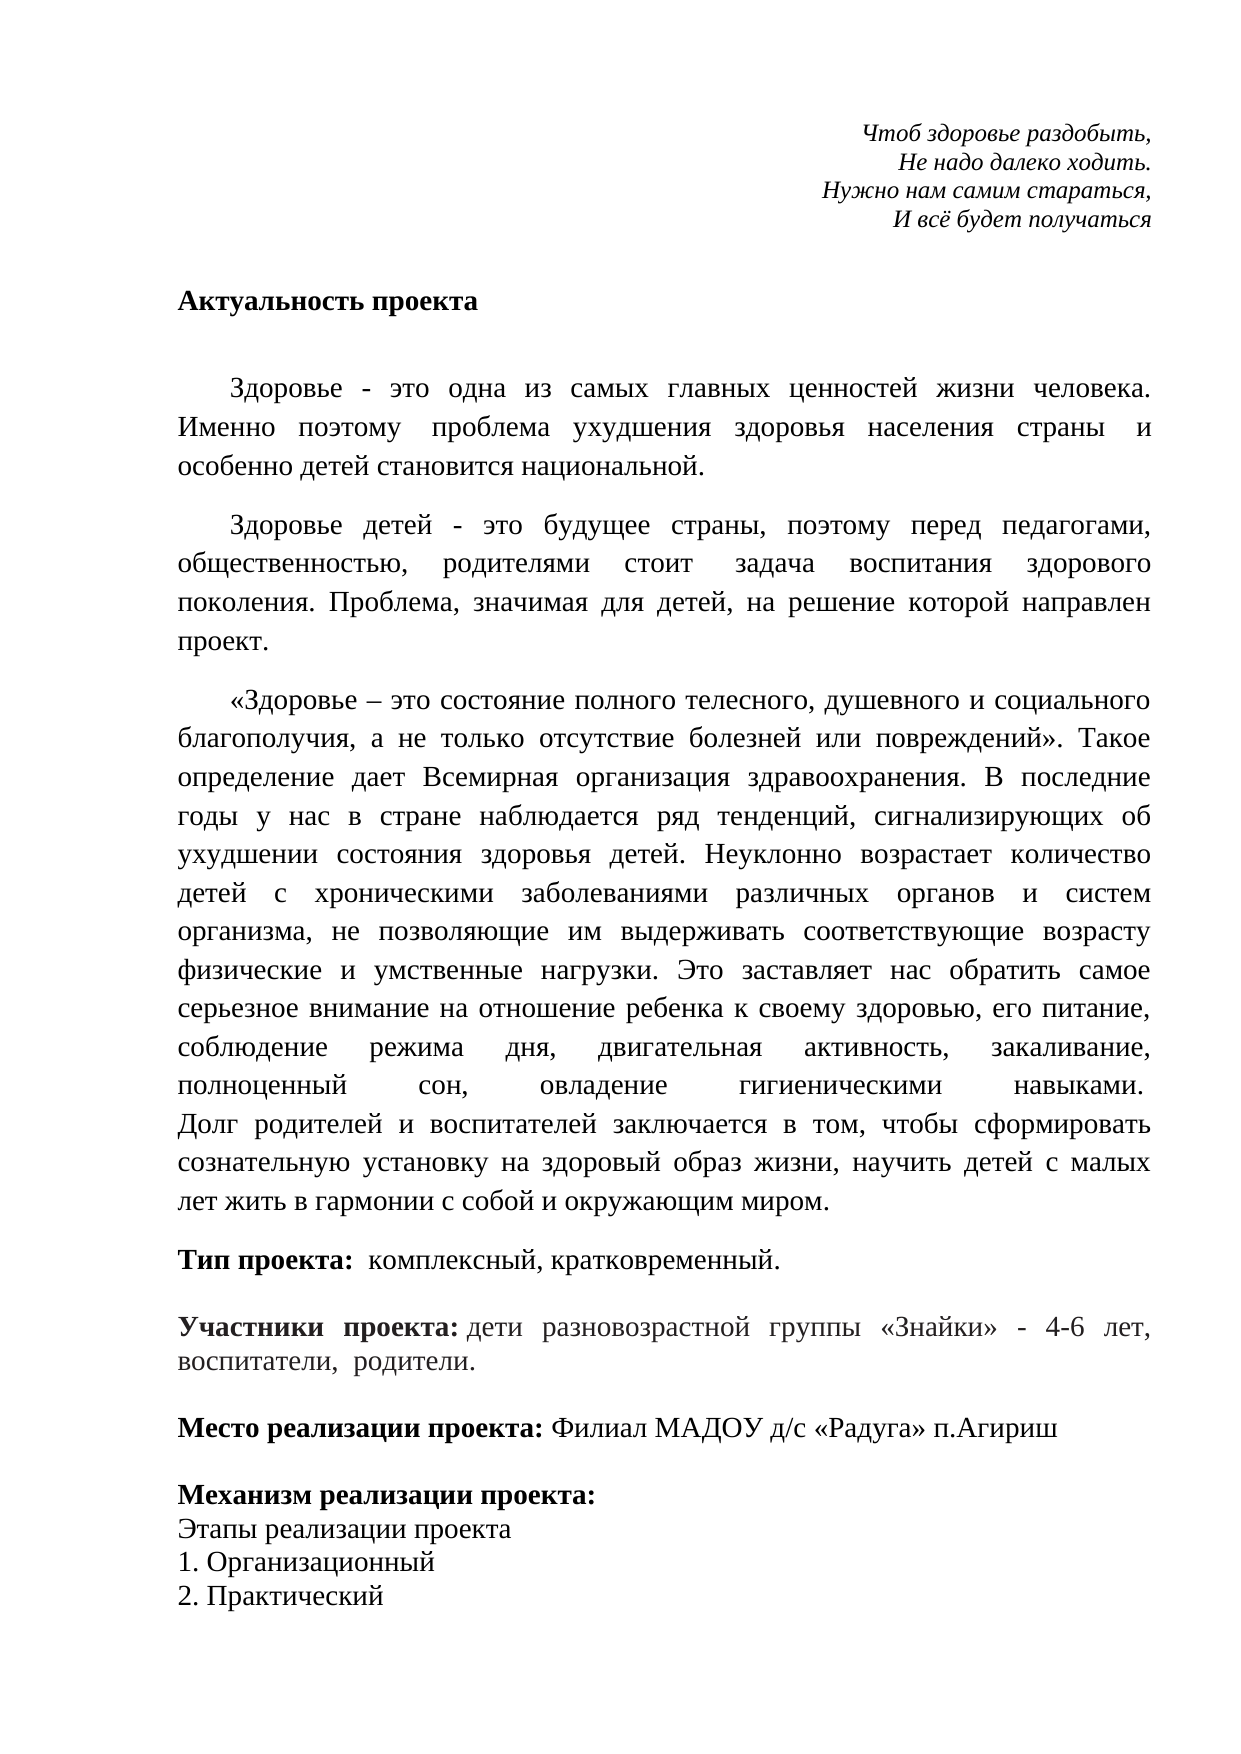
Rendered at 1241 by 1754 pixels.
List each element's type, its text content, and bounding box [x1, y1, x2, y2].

text Здоровье - это одна из самых главных ценностей жизни человека. Именно поэтому проблема ухудшения здоровья населения страны и особенно детей становится национальной. [177, 371, 1152, 481]
text Этапы реализации проекта [177, 1511, 1152, 1544]
text Чтоб здоровье раздобыть, [177, 118, 1152, 147]
text Механизм реализации проекта: [177, 1477, 1152, 1511]
text «Здоровье – это состояние полного телесного, душевного и социального благополучия, а не только отсутствие болезней или повреждений». Такое определение дает Всемирная организация здравоохранения. В последние годы у нас в стране наблюдается ряд тенденций, сигнализирующих об ухудшении состояния здоровья детей. Неуклонно возрастает количество детей с хроническими заболеваниями различных органов и систем организма, не позволяющие им выдерживать соответствующие возрасту физические и умственные нагрузки. Это заставляет нас обратить самое серьезное внимание на отношение ребенка к своему здоровью, его питание, соблюдение режима дня, двигательная активность, закаливание, полноценный сон, овладение гигиеническими навыками. Долг родителей и воспитателей заключается в том, чтобы сформировать сознательную установку на здоровый образ жизни, научить детей с малых лет жить в гармонии с собой и окружающим миром. [177, 682, 1152, 1217]
text Тип проекта: комплексный, кратковременный. [177, 1242, 1152, 1276]
text Место реализации проекта: Филиал МАДОУ д/с «Радуга» п.Агириш [177, 1410, 1152, 1444]
text 2. Практический [177, 1578, 1152, 1611]
text 1. Организационный [177, 1544, 1152, 1578]
text Здоровье детей - это будущее страны, поэтому перед педагогами, общественностью, родителями стоит задача воспитания здорового поколения. Проблема, значимая для детей, на решение которой направлен проект. [177, 507, 1152, 656]
text Участники проекта: дети разновозрастной группы «Знайки» - 4-6 лет, воспитатели, родители. [177, 1309, 1152, 1377]
text Нужно нам самим стараться, [177, 176, 1152, 204]
text Не надо далеко ходить. [177, 147, 1152, 176]
text Актуальность проекта [177, 283, 1152, 316]
list И всё будет получаться [229, 204, 1152, 233]
